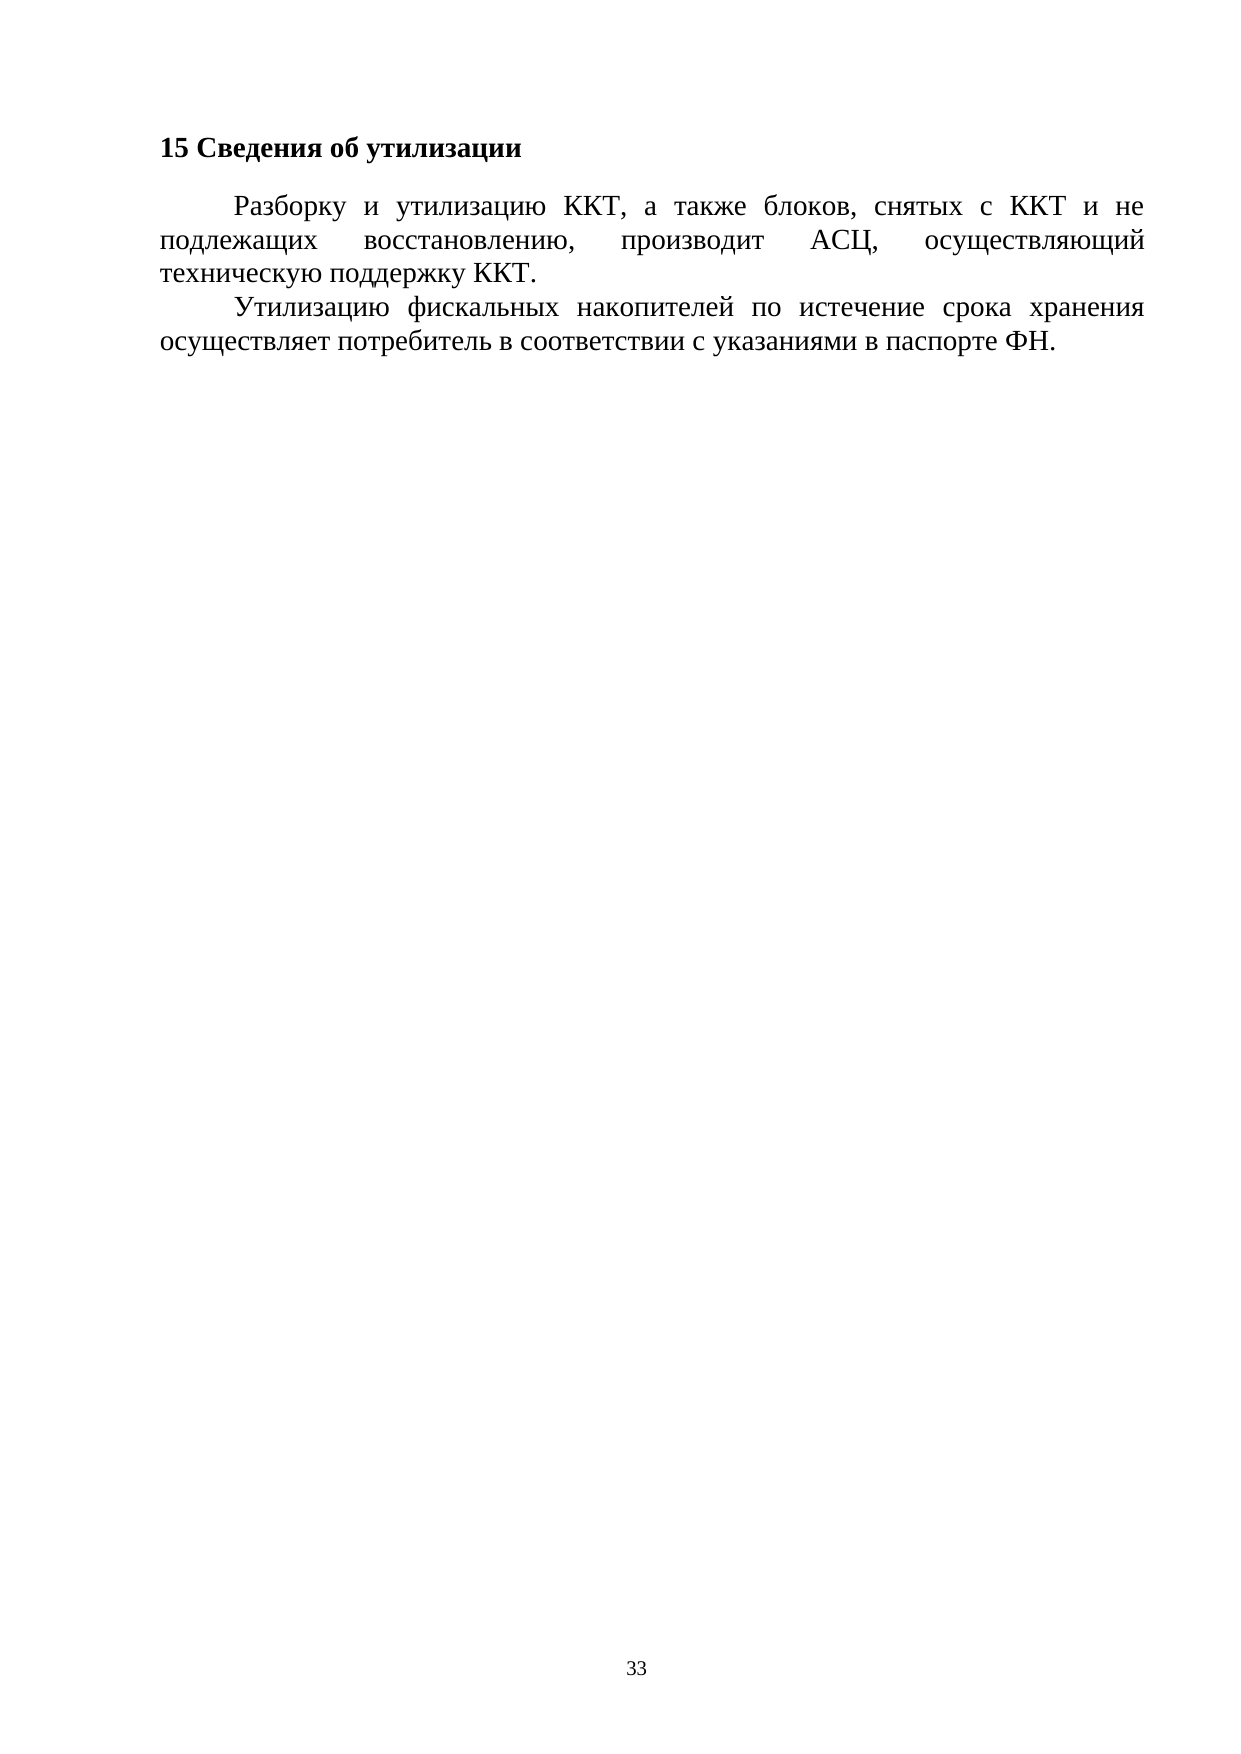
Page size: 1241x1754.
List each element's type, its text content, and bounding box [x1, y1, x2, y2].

text Утилизацию фискальных накопителей по истечение срока хранения осуществляет потребитель в соответствии с указаниями в паспорте ФН. [159, 289, 1146, 356]
text Разборку и утилизацию ККТ, а также блоков, снятых с ККТ и не подлежащих восстановлению, производит АСЦ, осуществляющий техническую поддержку ККТ. [159, 188, 1146, 289]
subtitle 15 Сведения об утилизации [159, 130, 1146, 163]
